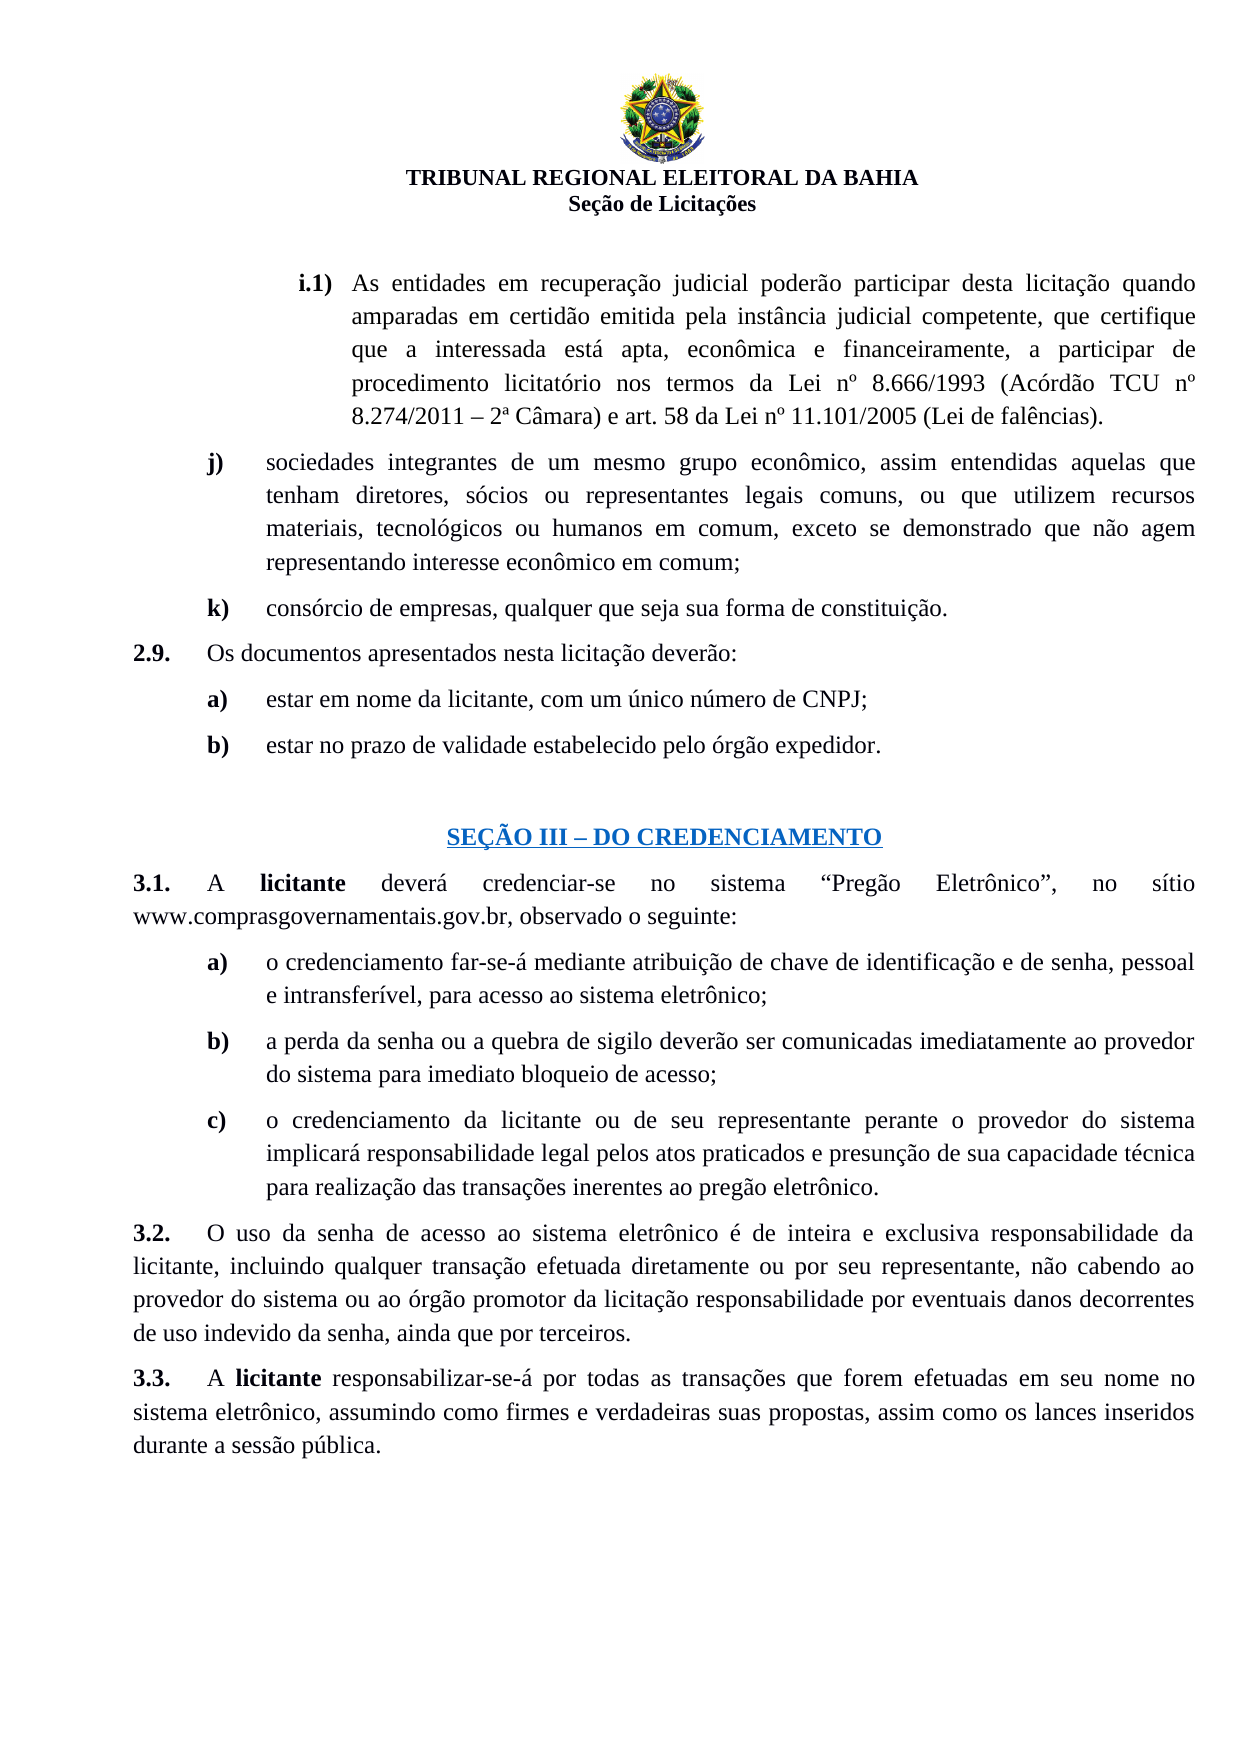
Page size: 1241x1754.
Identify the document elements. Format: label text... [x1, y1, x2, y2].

list consórcio de empresas, qualquer que seja sua forma de constituição. [207, 589, 1196, 623]
text 2.9. Os documentos apresentados nesta licitação deverão: [133, 635, 1196, 668]
list estar em nome da licitante, com um único número de CNPJ; [207, 681, 1196, 714]
list a perda da senha ou a quebra de sigilo deverão ser comunicadas imediatamente ao provedor do sistema para imediato bloqueio de acesso; [207, 1023, 1196, 1089]
list sociedades integrantes de um mesmo grupo econômico, assim entendidas aquelas que tenham diretores, sócios ou representantes legais comuns, ou que utilizem recursos materiais, tecnológicos ou humanos em comum, exceto se demonstrado que não agem representando interesse econômico em comum; [207, 443, 1196, 577]
text SEÇÃO III – DO CREDENCIAMENTO [133, 818, 1196, 852]
text 3.2. O uso da senha de acesso ao sistema eletrônico é de inteira e exclusiva responsabilidade da licitante, incluindo qualquer transação efetuada diretamente ou por seu representante, não cabendo ao provedor do sistema ou ao órgão promotor da licitação responsabilidade por eventuais danos decorrentes de uso indevido da senha, ainda que por terceiros. [133, 1214, 1196, 1348]
list estar no prazo de validade estabelecido pelo órgão expedidor. [207, 727, 1196, 760]
list o credenciamento far-se-á mediante atribuição de chave de identificação e de senha, pessoal e intransferível, para acesso ao sistema eletrônico; [207, 943, 1196, 1010]
text 3.3. A licitante responsabilizar-se-á por todas as transações que forem efetuadas em seu nome no sistema eletrônico, assumindo como firmes e verdadeiras suas propostas, assim como os lances inseridos durante a sessão pública. [133, 1360, 1196, 1460]
list o credenciamento da licitante ou de seu representante perante o provedor do sistema implicará responsabilidade legal pelos atos praticados e presunção de sua capacidade técnica para realização das transações inerentes ao pregão eletrônico. [207, 1102, 1196, 1202]
text i.1) As entidades em recuperação judicial poderão participar desta licitação quando amparadas em certidão emitida pela instância judicial competente, que certifique que a interessada está apta, econômica e financeiramente, a participar de procedimento licitatório nos termos da Lei nº 8.666/1993 (Acórdão TCU nº 8.274/2011 – 2ª Câmara) e art. 58 da Lei nº 11.101/2005 (Lei de falências). [298, 264, 1196, 431]
text 3.1. A licitante deverá credenciar-se no sistema “Pregão Eletrônico”, no sítio www.comprasgovernamentais.gov.br, observado o seguinte: [133, 864, 1196, 931]
